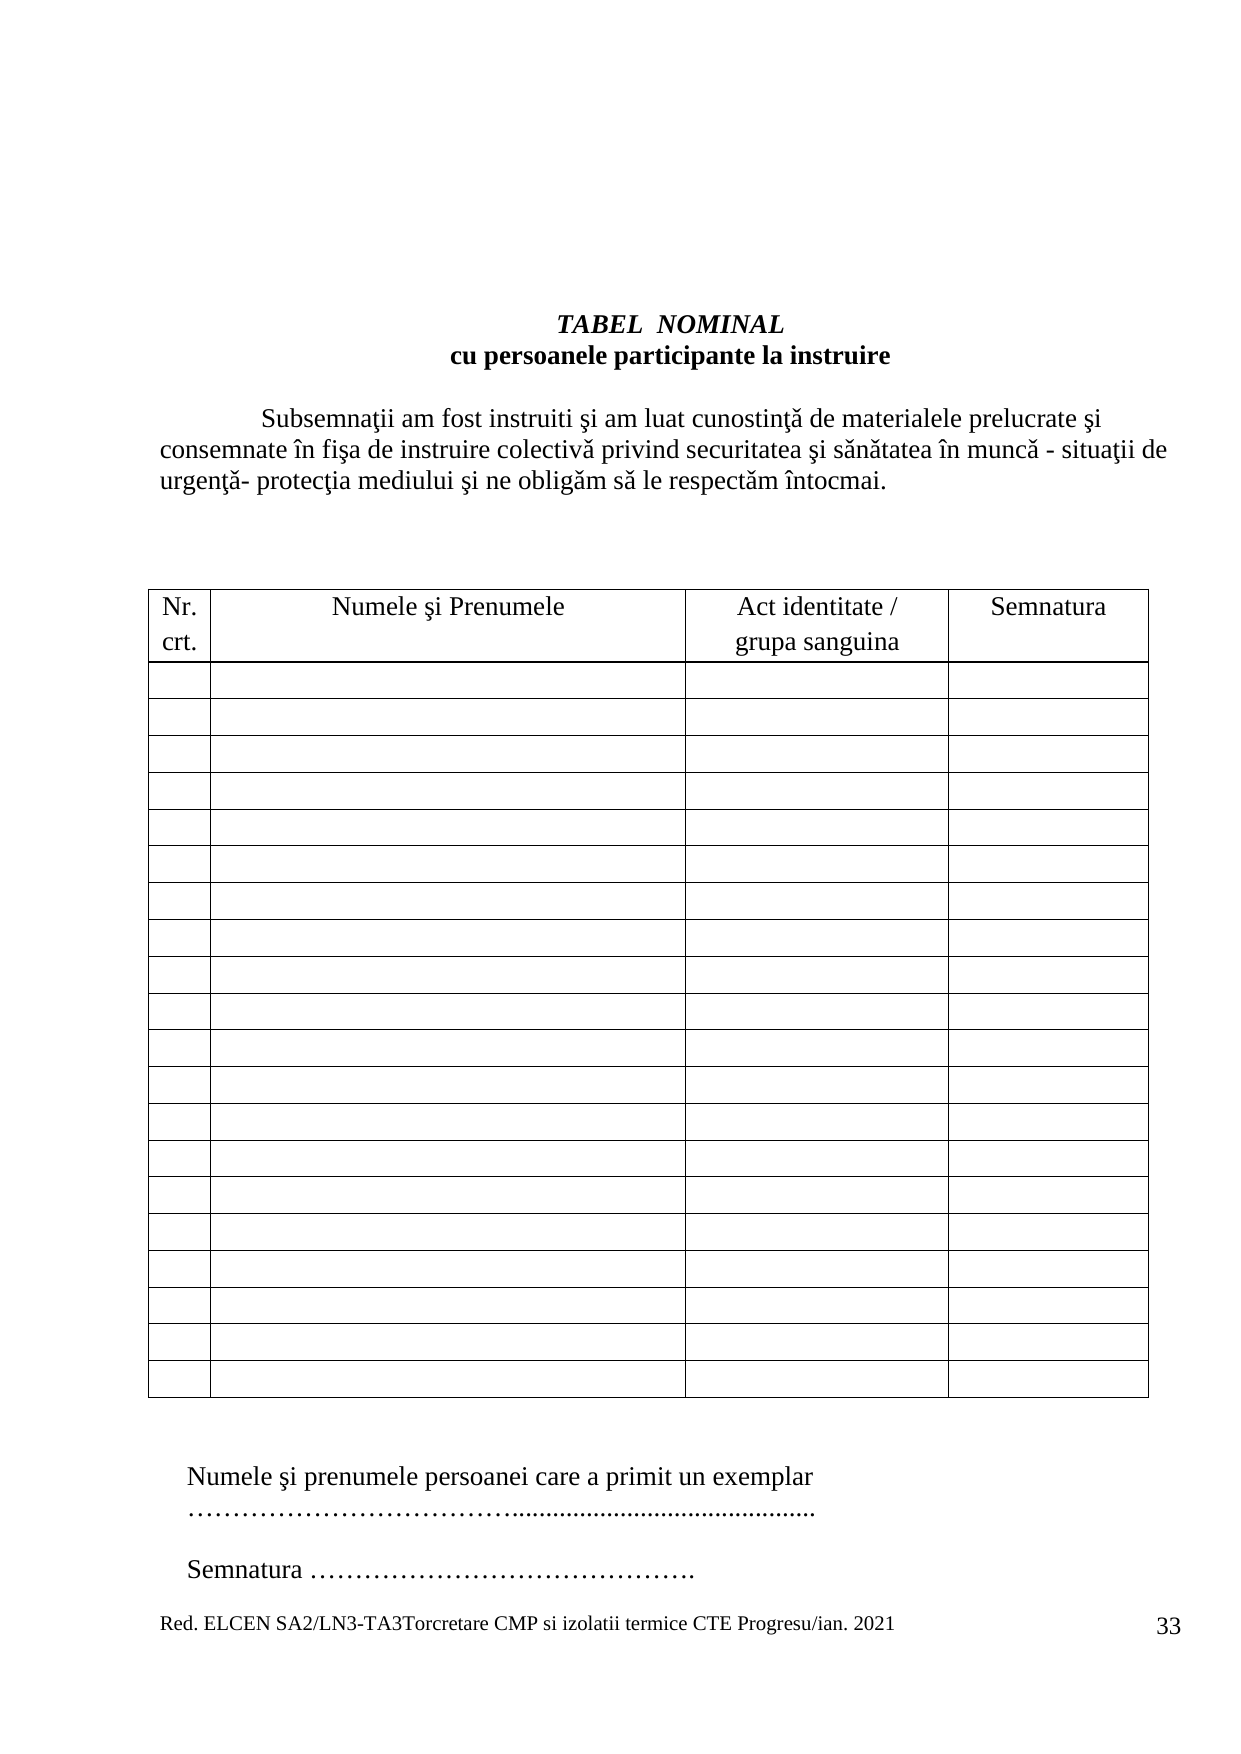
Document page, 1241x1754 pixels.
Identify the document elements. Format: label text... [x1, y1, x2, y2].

table_cell [686, 957, 948, 992]
table_cell [149, 1030, 210, 1066]
table_cell [686, 920, 948, 956]
table_cell [211, 920, 685, 956]
table_cell [149, 957, 210, 992]
table_cell [211, 773, 685, 808]
table_cell [949, 846, 1148, 882]
table_cell [686, 663, 948, 698]
table_cell [149, 883, 210, 919]
table_cell [949, 1361, 1148, 1397]
table_cell [949, 883, 1148, 919]
table_cell [949, 957, 1148, 992]
table_cell [686, 1104, 948, 1139]
table_cell [211, 736, 685, 772]
table_cell [686, 994, 948, 1029]
table_cell [686, 1214, 948, 1250]
table_cell [211, 663, 685, 698]
table_cell [211, 1324, 685, 1360]
table_cell [211, 1141, 685, 1176]
table_cell [686, 810, 948, 845]
table_cell [686, 1141, 948, 1176]
table_cell [686, 1361, 948, 1397]
table_cell [211, 957, 685, 992]
table_cell [211, 846, 685, 882]
table_cell [211, 994, 685, 1029]
table_cell [686, 773, 948, 808]
table_cell [211, 699, 685, 735]
table_cell [149, 773, 210, 808]
table_cell [686, 736, 948, 772]
table_cell [149, 1214, 210, 1250]
table_cell [211, 1214, 685, 1250]
table_cell [149, 1288, 210, 1323]
table_cell [149, 736, 210, 772]
table_cell [949, 773, 1148, 808]
table_cell [686, 1251, 948, 1287]
text cu persoanele participante la instruire [159, 339, 1181, 371]
table_cell [211, 1361, 685, 1397]
table_cell [949, 920, 1148, 956]
table_cell [949, 1030, 1148, 1066]
table_cell [149, 1361, 210, 1397]
table_cell [949, 1288, 1148, 1323]
table_cell [149, 699, 210, 735]
table_cell [949, 1177, 1148, 1213]
table_cell [949, 1214, 1148, 1250]
table_cell [149, 1067, 210, 1103]
table_cell [149, 663, 210, 698]
table_cell [686, 1030, 948, 1066]
table_cell [949, 810, 1148, 845]
table_cell [149, 810, 210, 845]
table_cell [949, 1324, 1148, 1360]
table_cell [211, 1030, 685, 1066]
table_cell [686, 1177, 948, 1213]
table_header Act identitate / grupa sanguina [686, 590, 948, 661]
table_cell [149, 1104, 210, 1139]
table_cell [949, 994, 1148, 1029]
table_cell [149, 1324, 210, 1360]
table_header Numele şi Prenumele [211, 590, 685, 661]
table_cell [211, 1177, 685, 1213]
table_cell [686, 1324, 948, 1360]
text Subsemnaţii am fost instruiti şi am luat cunostinţǎ de materialele prelucrate şi consemnate în fişa de instruire colectivǎ privind securitatea şi sǎnǎtatea în muncǎ - situaţii de urgenţǎ- protecţia mediului şi ne obligǎm sǎ le respectǎm întocmai. [159, 402, 1181, 495]
table_cell [949, 1141, 1148, 1176]
table_cell [149, 1251, 210, 1287]
table_cell [211, 1067, 685, 1103]
table_cell [949, 1067, 1148, 1103]
table_cell [149, 1177, 210, 1213]
table_cell [211, 1288, 685, 1323]
table_cell [211, 810, 685, 845]
table_cell [949, 1251, 1148, 1287]
table_cell [149, 994, 210, 1029]
table_cell [949, 663, 1148, 698]
table_cell [949, 699, 1148, 735]
table_cell [149, 846, 210, 882]
table_cell [686, 1288, 948, 1323]
table_cell [211, 1251, 685, 1287]
text Semnatura ……………………………………. [159, 1554, 1181, 1585]
table_cell [686, 883, 948, 919]
table_cell [949, 736, 1148, 772]
table_cell [149, 920, 210, 956]
table_cell [686, 699, 948, 735]
table_cell [211, 883, 685, 919]
table_header Nr. crt. [149, 590, 210, 661]
table_cell [686, 846, 948, 882]
table_cell [949, 1104, 1148, 1139]
table_cell [211, 1104, 685, 1139]
table_cell [686, 1067, 948, 1103]
text TABEL NOMINAL [159, 308, 1181, 339]
text ………………………………............................................. [159, 1491, 1181, 1522]
text Numele şi prenumele persoanei care a primit un exemplar [159, 1460, 1181, 1491]
table_cell [149, 1141, 210, 1176]
table_header Semnatura [949, 590, 1148, 661]
